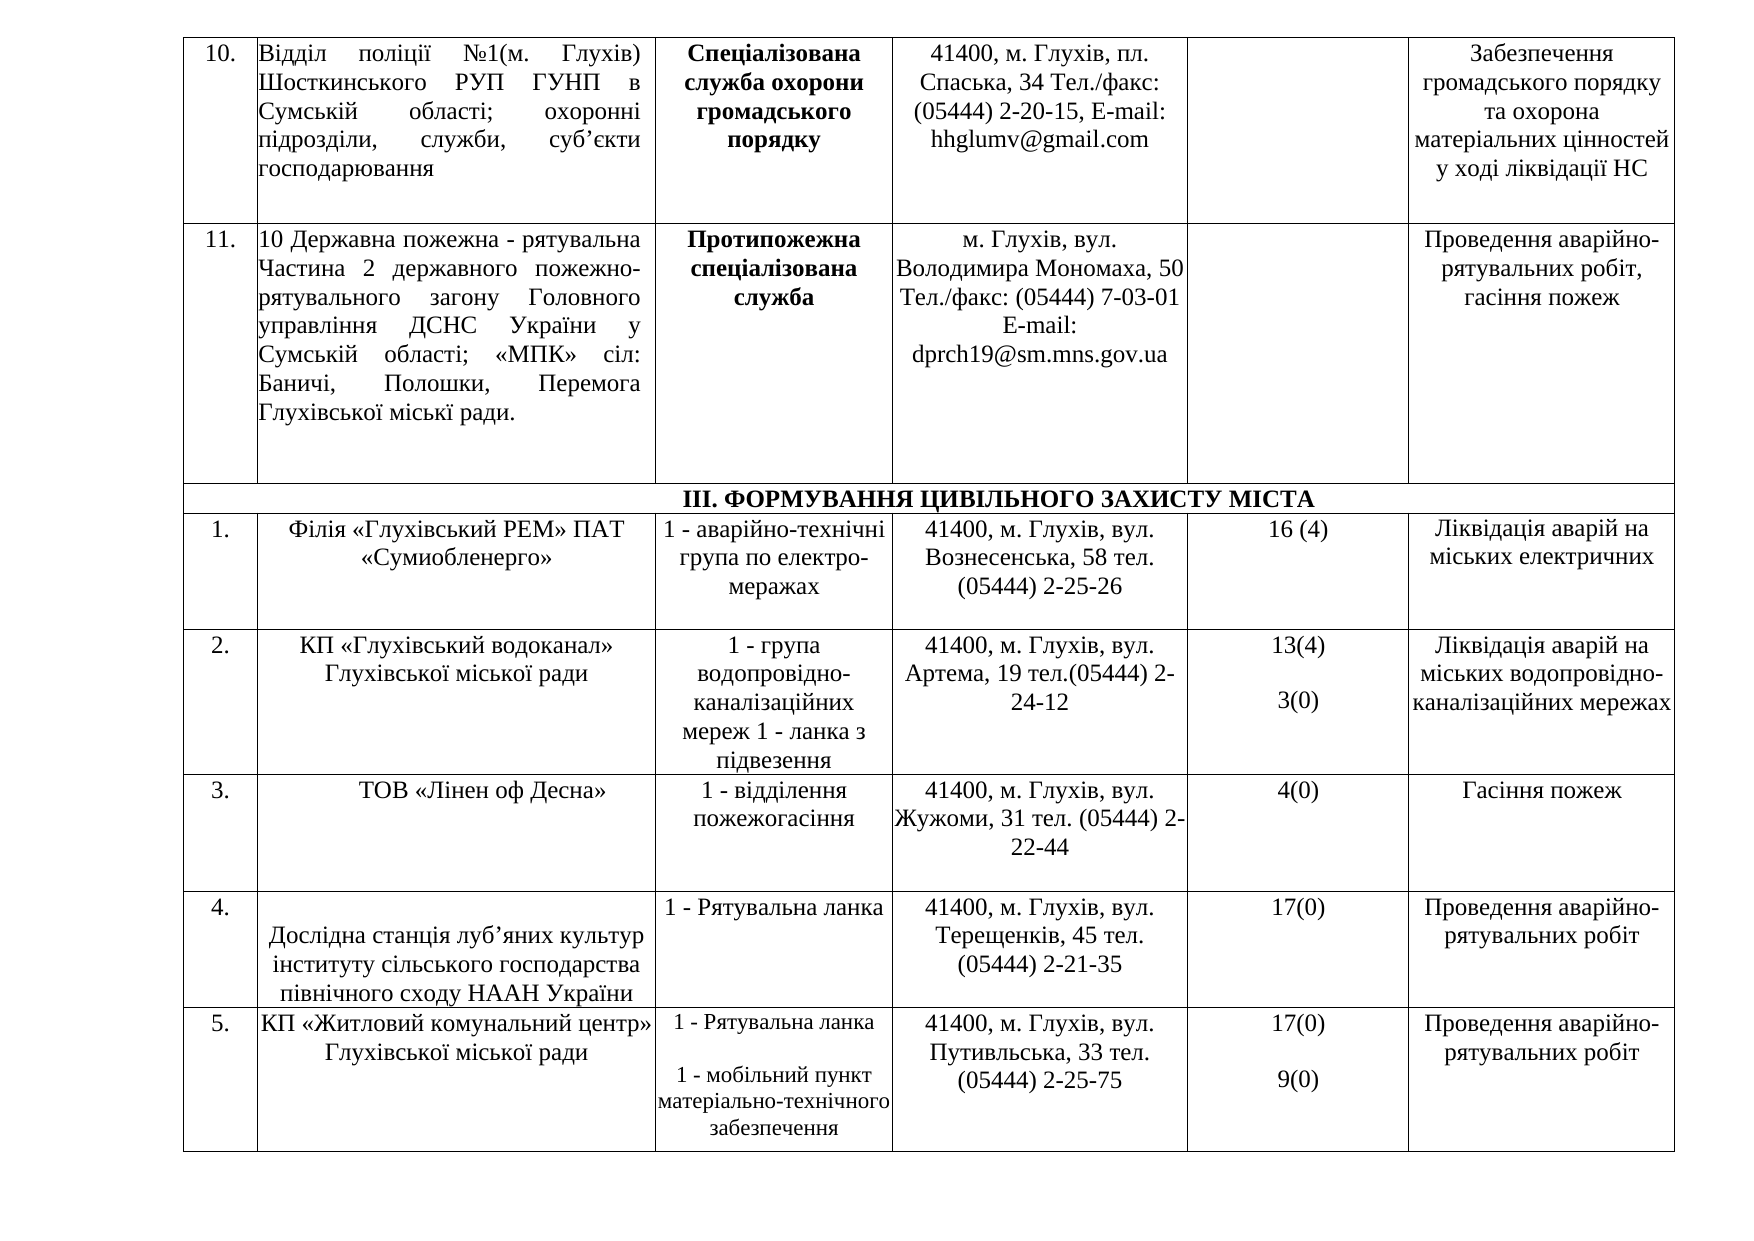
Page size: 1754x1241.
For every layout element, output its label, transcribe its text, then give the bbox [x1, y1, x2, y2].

table_cell ІІІ. ФОРМУВАННЯ ЦИВІЛЬНОГО ЗАХИСТУ МІСТА [184, 484, 1674, 513]
table_cell 2. [184, 630, 257, 774]
table_cell Забезпечення громадського порядку та охорона матеріальних цінностей у ході ліквідації НС [1409, 38, 1674, 223]
table_cell м. Глухів, вул. Володимира Мономаха, 50 Тел./факс: (05444) 7-03-01 E-mail: dprch19@sm.mns.gov.ua [893, 224, 1187, 483]
table_cell [1188, 38, 1408, 223]
table_cell ТОВ «Лінен оф Десна» [258, 775, 655, 891]
table_cell 17(0) [1188, 892, 1408, 1007]
table_cell 10. [184, 38, 257, 223]
table_cell 1 - аварійно-технічні група по електро- меражах [656, 514, 892, 629]
table_cell 11. [184, 224, 257, 483]
table_cell 41400, м. Глухів, вул. Вознесенська, 58 тел. (05444) 2-25-26 [893, 514, 1187, 629]
table_cell 41400, м. Глухів, вул. Жужоми, 31 тел. (05444) 2-22-44 [893, 775, 1187, 891]
table_cell Дослідна станція луб’яних культур інституту сільського господарства північного сходу НААН України [258, 892, 655, 1007]
table_cell Спеціалізована служба охорони громадського порядку [656, 38, 892, 223]
table_cell Відділ поліції №1(м. Глухів) Шосткинського РУП ГУНП в Сумській області; охоронні підрозділи, служби, суб’єкти господарювання [258, 38, 655, 223]
table_cell Проведення аварійно- рятувальних робіт, гасіння пожеж [1409, 224, 1674, 483]
table_cell 17(0) 9(0) [1188, 1008, 1408, 1151]
table_cell КП «Глухівський водоканал» Глухівської міської ради [258, 630, 655, 774]
table_cell 1 - Рятувальна ланка 1 - мобільний пункт матеріально-технічного забезпечення [656, 1008, 892, 1151]
table_cell 13(4) 3(0) [1188, 630, 1408, 774]
table_cell 4. [184, 892, 257, 1007]
table_cell Ліквідація аварій на міських електричних [1409, 514, 1674, 629]
table_cell 10 Державна пожежна - рятувальна Частина 2 державного пожежно-рятувального загону Головного управління ДСНС України у Сумській області; «МПК» сіл: Баничі, Полошки, Перемога Глухівської міськї ради. [258, 224, 655, 483]
table_cell Філія «Глухівський РЕМ» ПАТ «Сумиобленерго» [258, 514, 655, 629]
table_cell 1 - Рятувальна ланка [656, 892, 892, 1007]
table_cell 3. [184, 775, 257, 891]
table_cell 4(0) [1188, 775, 1408, 891]
table_cell 1 - група водопровідно- каналізаційних мереж 1 - ланка з підвезення води [656, 630, 892, 774]
table_cell 16 (4) [1188, 514, 1408, 629]
table_cell 5. [184, 1008, 257, 1151]
table_cell 1 - відділення пожежогасіння [656, 775, 892, 891]
table_cell 41400, м. Глухів, вул. Путивльська, 33 тел. (05444) 2-25-75 [893, 1008, 1187, 1151]
table_cell Ліквідація аварій на міських водопровідно- каналізаційних мережах [1409, 630, 1674, 774]
table_cell 1. [184, 514, 257, 629]
table_cell 41400, м. Глухів, пл. Спаська, 34 Тел./факс: (05444) 2-20-15, E-mail: hhglumv@gmail.com [893, 38, 1187, 223]
table_cell Гасіння пожеж [1409, 775, 1674, 891]
table_cell КП «Житловий комунальний центр» Глухівської міської ради [258, 1008, 655, 1151]
table_cell Проведення аварійно- рятувальних робіт [1409, 1008, 1674, 1151]
table_cell [1188, 224, 1408, 483]
table_cell Протипожежна спеціалізована служба [656, 224, 892, 483]
table_cell Проведення аварійно- рятувальних робіт [1409, 892, 1674, 1007]
table_cell 41400, м. Глухів, вул. Терещенків, 45 тел. (05444) 2-21-35 [893, 892, 1187, 1007]
table_cell 41400, м. Глухів, вул. Артема, 19 тел.(05444) 2-24-12 [893, 630, 1187, 774]
